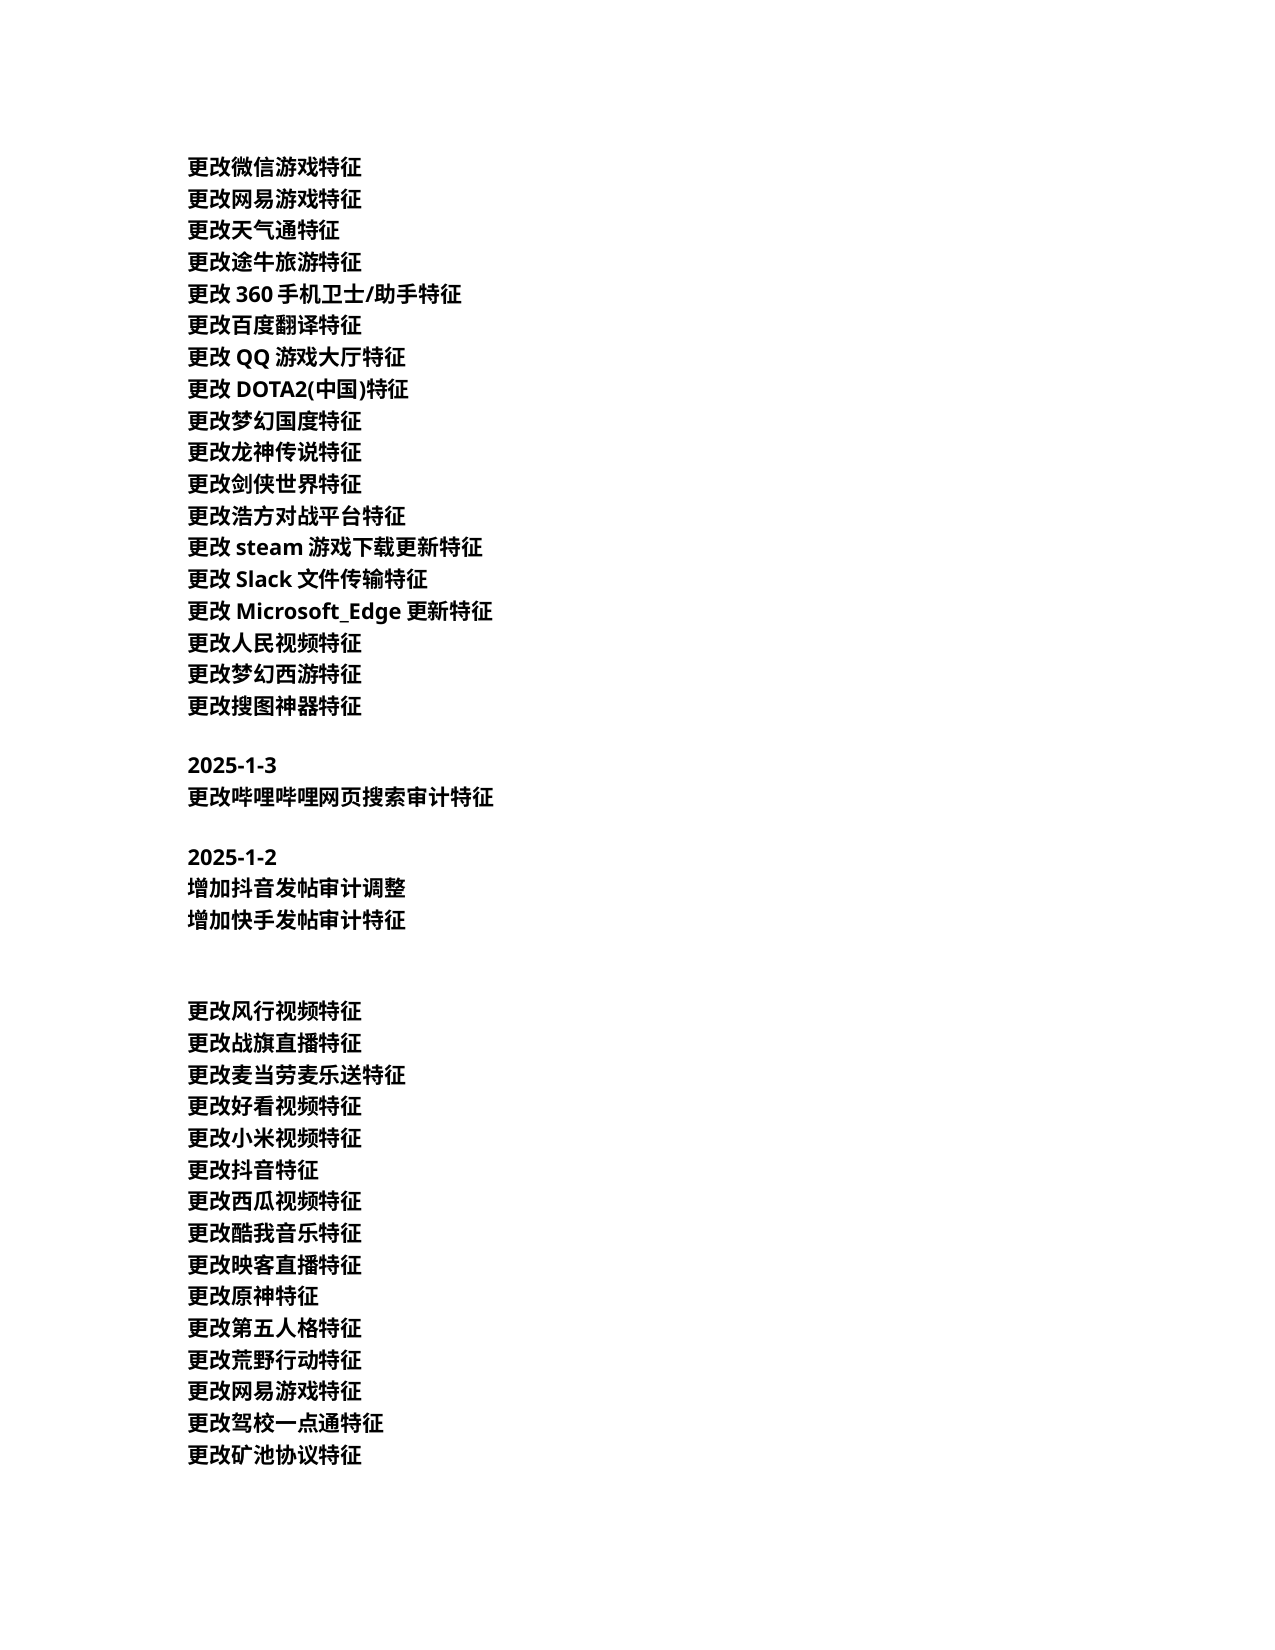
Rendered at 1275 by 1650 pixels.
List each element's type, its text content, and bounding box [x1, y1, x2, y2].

text 更改网易游戏特征 [187, 1374, 1087, 1406]
text 更改酷我音乐特征 [187, 1216, 1087, 1248]
text 更改哔哩哔哩网页搜索审计特征 [187, 780, 1087, 812]
text 更改梦幻西游特征 [187, 657, 1087, 689]
text 更改麦当劳麦乐送特征 [187, 1058, 1087, 1089]
text 更改剑侠世界特征 [187, 467, 1087, 499]
text 更改360手机卫士/助手特征 [187, 277, 1087, 308]
text 更改驾校一点通特征 [187, 1406, 1087, 1438]
text 更改搜图神器特征 [187, 689, 1087, 721]
text 更改steam游戏下载更新特征 [187, 530, 1087, 562]
text 更改Microsoft_Edge更新特征 [187, 594, 1087, 626]
text 2025-1-3 [187, 750, 1087, 780]
text 更改微信游戏特征 [187, 150, 1087, 182]
text 更改百度翻译特征 [187, 308, 1087, 340]
text 更改Slack文件传输特征 [187, 562, 1087, 594]
text 更改QQ游戏大厅特征 [187, 340, 1087, 372]
text 更改途牛旅游特征 [187, 245, 1087, 277]
text 更改天气通特征 [187, 213, 1087, 245]
text 更改浩方对战平台特征 [187, 499, 1087, 530]
text 更改抖音特征 [187, 1153, 1087, 1184]
text 更改第五人格特征 [187, 1311, 1087, 1343]
text 增加抖音发帖审计调整 [187, 871, 1087, 903]
text 更改原神特征 [187, 1279, 1087, 1311]
text 更改梦幻国度特征 [187, 404, 1087, 435]
text 更改好看视频特征 [187, 1089, 1087, 1121]
text 2025-1-2 [187, 842, 1087, 871]
text 更改小米视频特征 [187, 1121, 1087, 1153]
text 更改战旗直播特征 [187, 1026, 1087, 1058]
text 更改龙神传说特征 [187, 435, 1087, 467]
text 更改西瓜视频特征 [187, 1184, 1087, 1216]
text 更改映客直播特征 [187, 1248, 1087, 1279]
text 更改DOTA2(中国)特征 [187, 372, 1087, 404]
text 更改荒野行动特征 [187, 1343, 1087, 1374]
text 更改矿池协议特征 [187, 1438, 1087, 1469]
text 更改人民视频特征 [187, 626, 1087, 657]
text 更改风行视频特征 [187, 994, 1087, 1026]
text 更改网易游戏特征 [187, 182, 1087, 213]
text 增加快手发帖审计特征 [187, 903, 1087, 935]
